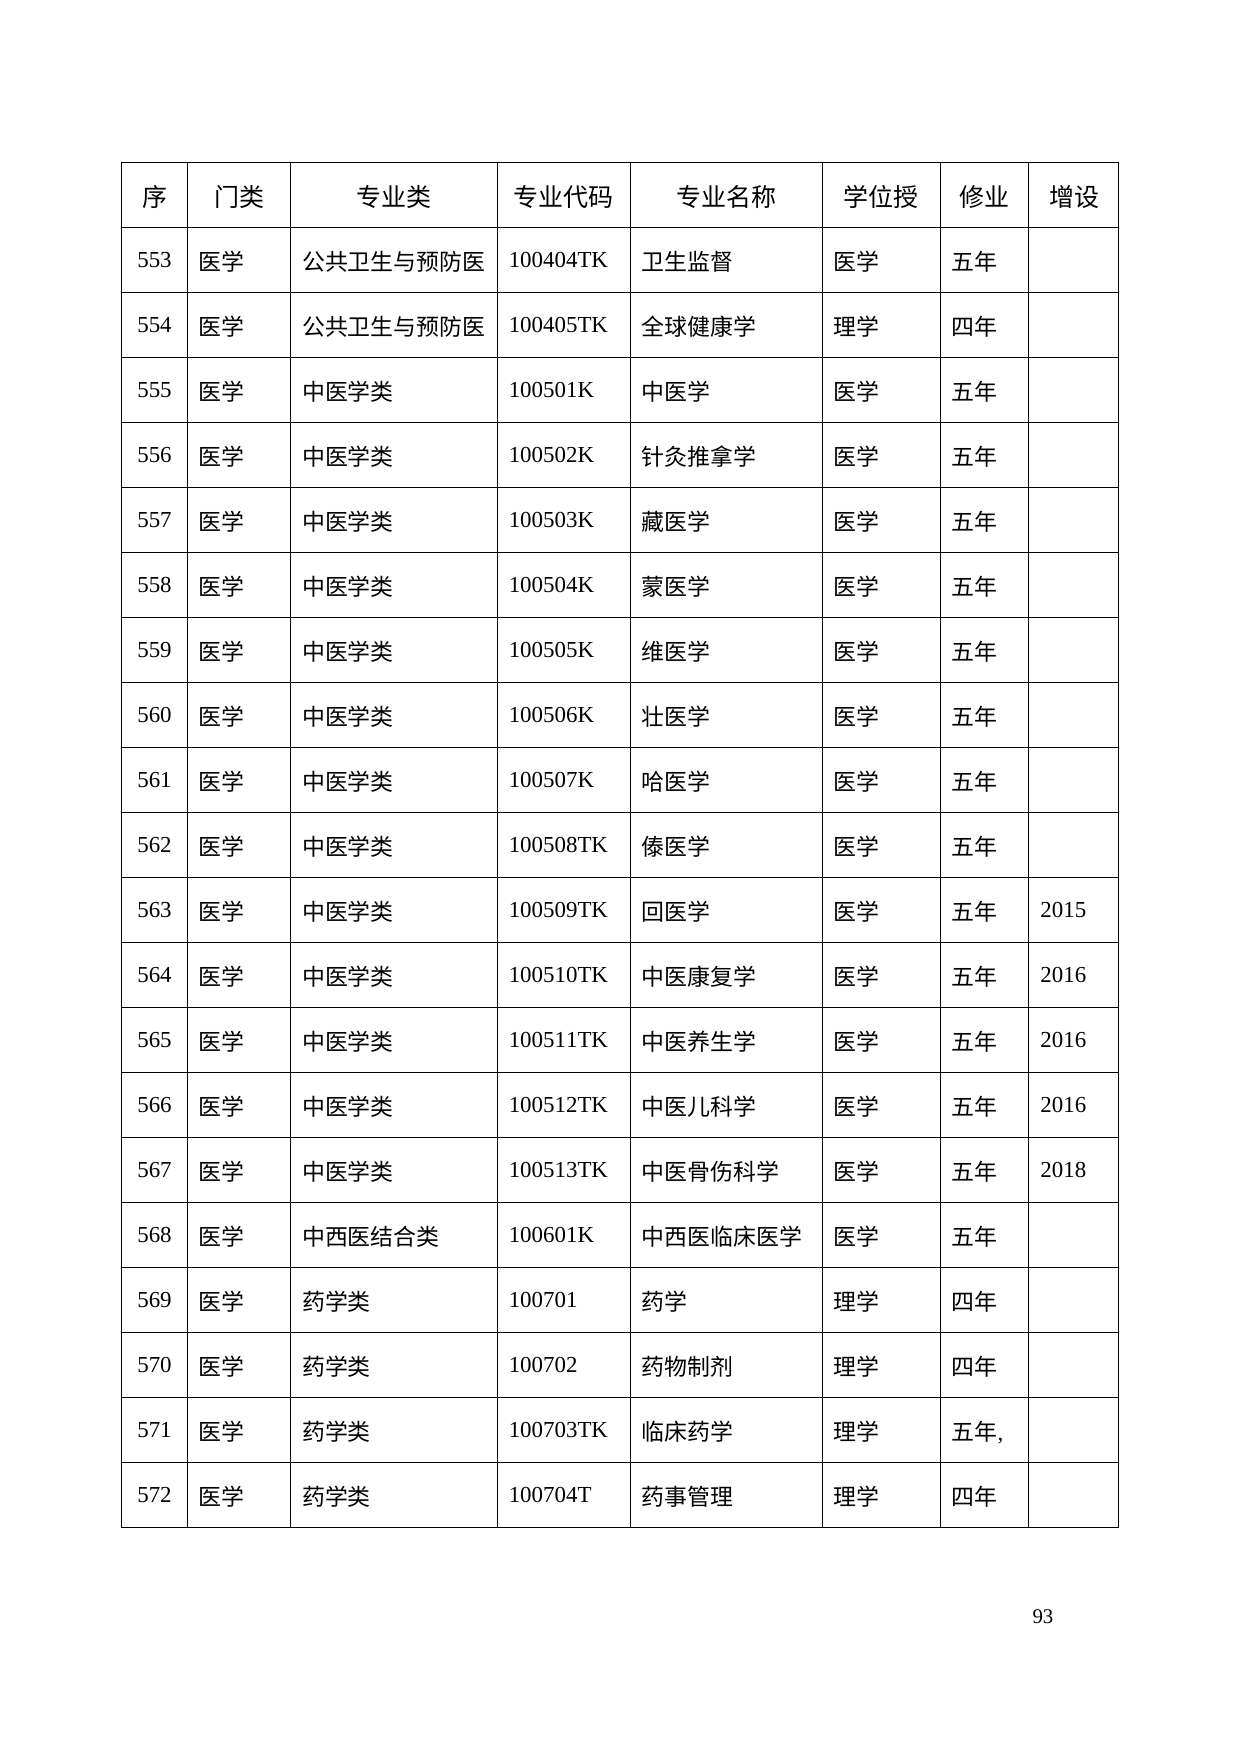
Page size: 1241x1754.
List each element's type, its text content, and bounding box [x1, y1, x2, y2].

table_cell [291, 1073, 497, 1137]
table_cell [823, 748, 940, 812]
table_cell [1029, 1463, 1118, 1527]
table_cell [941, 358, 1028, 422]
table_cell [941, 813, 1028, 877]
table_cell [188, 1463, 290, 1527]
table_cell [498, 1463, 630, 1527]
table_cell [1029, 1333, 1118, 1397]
table_header 门类 [188, 163, 290, 227]
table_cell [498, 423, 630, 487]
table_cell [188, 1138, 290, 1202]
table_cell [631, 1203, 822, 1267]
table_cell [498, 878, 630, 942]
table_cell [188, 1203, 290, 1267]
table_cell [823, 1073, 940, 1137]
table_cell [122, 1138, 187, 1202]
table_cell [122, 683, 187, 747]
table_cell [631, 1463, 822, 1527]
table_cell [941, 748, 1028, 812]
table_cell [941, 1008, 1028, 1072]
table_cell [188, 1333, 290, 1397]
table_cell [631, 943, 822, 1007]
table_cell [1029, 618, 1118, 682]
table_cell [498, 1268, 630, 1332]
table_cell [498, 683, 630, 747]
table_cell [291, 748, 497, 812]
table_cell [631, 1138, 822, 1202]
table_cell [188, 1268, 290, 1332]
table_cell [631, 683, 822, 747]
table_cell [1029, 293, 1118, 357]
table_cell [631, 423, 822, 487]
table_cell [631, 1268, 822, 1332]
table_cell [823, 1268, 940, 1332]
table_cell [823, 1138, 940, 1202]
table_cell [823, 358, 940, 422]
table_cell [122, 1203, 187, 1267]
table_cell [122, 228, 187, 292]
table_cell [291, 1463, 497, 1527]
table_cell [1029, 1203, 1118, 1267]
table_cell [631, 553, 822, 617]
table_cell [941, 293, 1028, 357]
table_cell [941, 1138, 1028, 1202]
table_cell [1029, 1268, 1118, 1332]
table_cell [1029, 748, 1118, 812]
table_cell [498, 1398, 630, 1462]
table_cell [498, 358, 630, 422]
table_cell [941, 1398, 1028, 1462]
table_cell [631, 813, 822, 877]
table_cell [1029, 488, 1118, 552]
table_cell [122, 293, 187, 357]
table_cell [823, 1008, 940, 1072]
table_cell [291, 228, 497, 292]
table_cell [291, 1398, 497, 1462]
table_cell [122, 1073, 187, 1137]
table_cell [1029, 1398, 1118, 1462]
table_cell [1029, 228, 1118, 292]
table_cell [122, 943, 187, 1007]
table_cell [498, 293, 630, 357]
table_header 专业类 [291, 163, 497, 227]
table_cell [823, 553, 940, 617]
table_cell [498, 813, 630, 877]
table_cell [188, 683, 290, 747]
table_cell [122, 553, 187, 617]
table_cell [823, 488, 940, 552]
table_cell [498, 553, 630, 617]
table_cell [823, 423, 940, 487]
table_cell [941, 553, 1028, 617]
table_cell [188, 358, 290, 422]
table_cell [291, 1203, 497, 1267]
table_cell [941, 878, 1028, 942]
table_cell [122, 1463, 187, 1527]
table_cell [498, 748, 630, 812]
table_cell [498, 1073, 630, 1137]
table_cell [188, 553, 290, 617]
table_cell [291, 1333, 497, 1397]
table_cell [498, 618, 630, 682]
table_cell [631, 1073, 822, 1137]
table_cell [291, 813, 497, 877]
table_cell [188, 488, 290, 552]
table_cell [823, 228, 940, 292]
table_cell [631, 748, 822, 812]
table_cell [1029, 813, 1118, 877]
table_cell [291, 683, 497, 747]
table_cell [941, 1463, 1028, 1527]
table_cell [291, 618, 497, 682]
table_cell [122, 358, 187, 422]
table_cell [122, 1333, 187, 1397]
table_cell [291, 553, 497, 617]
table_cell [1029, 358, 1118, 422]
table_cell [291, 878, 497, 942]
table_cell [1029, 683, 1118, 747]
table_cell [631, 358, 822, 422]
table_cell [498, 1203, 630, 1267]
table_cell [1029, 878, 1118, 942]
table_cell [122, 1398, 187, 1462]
table_header 增设年份 [1029, 163, 1118, 227]
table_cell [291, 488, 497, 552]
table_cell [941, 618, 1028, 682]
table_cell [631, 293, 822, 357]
table_header 修业年限 [941, 163, 1028, 227]
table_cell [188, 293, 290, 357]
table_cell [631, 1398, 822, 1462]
table_header 序号 [122, 163, 187, 227]
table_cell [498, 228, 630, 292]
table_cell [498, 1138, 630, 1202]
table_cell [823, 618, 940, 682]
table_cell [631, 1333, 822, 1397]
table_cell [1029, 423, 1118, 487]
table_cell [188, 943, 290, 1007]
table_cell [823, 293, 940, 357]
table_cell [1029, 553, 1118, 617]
table_header 学位授予门类 [823, 163, 940, 227]
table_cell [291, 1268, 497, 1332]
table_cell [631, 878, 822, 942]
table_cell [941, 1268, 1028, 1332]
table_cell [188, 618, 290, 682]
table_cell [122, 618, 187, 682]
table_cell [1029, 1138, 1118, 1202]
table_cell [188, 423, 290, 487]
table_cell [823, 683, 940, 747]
table_header 专业名称 [631, 163, 822, 227]
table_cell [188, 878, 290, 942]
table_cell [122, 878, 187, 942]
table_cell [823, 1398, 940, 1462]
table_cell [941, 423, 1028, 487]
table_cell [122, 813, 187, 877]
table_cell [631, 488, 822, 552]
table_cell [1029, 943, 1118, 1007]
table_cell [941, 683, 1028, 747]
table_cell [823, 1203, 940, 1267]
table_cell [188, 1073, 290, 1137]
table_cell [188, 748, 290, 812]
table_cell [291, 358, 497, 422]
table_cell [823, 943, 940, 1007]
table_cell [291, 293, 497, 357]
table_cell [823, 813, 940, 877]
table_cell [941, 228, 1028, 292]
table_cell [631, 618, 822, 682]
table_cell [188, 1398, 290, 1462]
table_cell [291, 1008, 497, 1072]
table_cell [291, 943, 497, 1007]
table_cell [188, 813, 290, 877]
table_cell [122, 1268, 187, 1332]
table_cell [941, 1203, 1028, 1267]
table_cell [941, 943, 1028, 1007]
table_header 专业代码 [498, 163, 630, 227]
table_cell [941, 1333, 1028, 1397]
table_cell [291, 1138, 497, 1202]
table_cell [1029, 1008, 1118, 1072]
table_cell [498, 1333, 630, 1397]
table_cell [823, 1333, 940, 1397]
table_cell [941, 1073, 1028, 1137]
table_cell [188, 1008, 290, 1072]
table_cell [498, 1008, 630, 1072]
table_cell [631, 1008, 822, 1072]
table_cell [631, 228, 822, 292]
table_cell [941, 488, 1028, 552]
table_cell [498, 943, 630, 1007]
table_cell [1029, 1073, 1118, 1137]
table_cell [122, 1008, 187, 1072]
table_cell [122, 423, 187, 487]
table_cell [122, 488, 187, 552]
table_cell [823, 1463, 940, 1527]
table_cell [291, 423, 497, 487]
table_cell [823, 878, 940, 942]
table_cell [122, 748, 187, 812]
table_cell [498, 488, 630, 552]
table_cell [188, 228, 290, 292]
